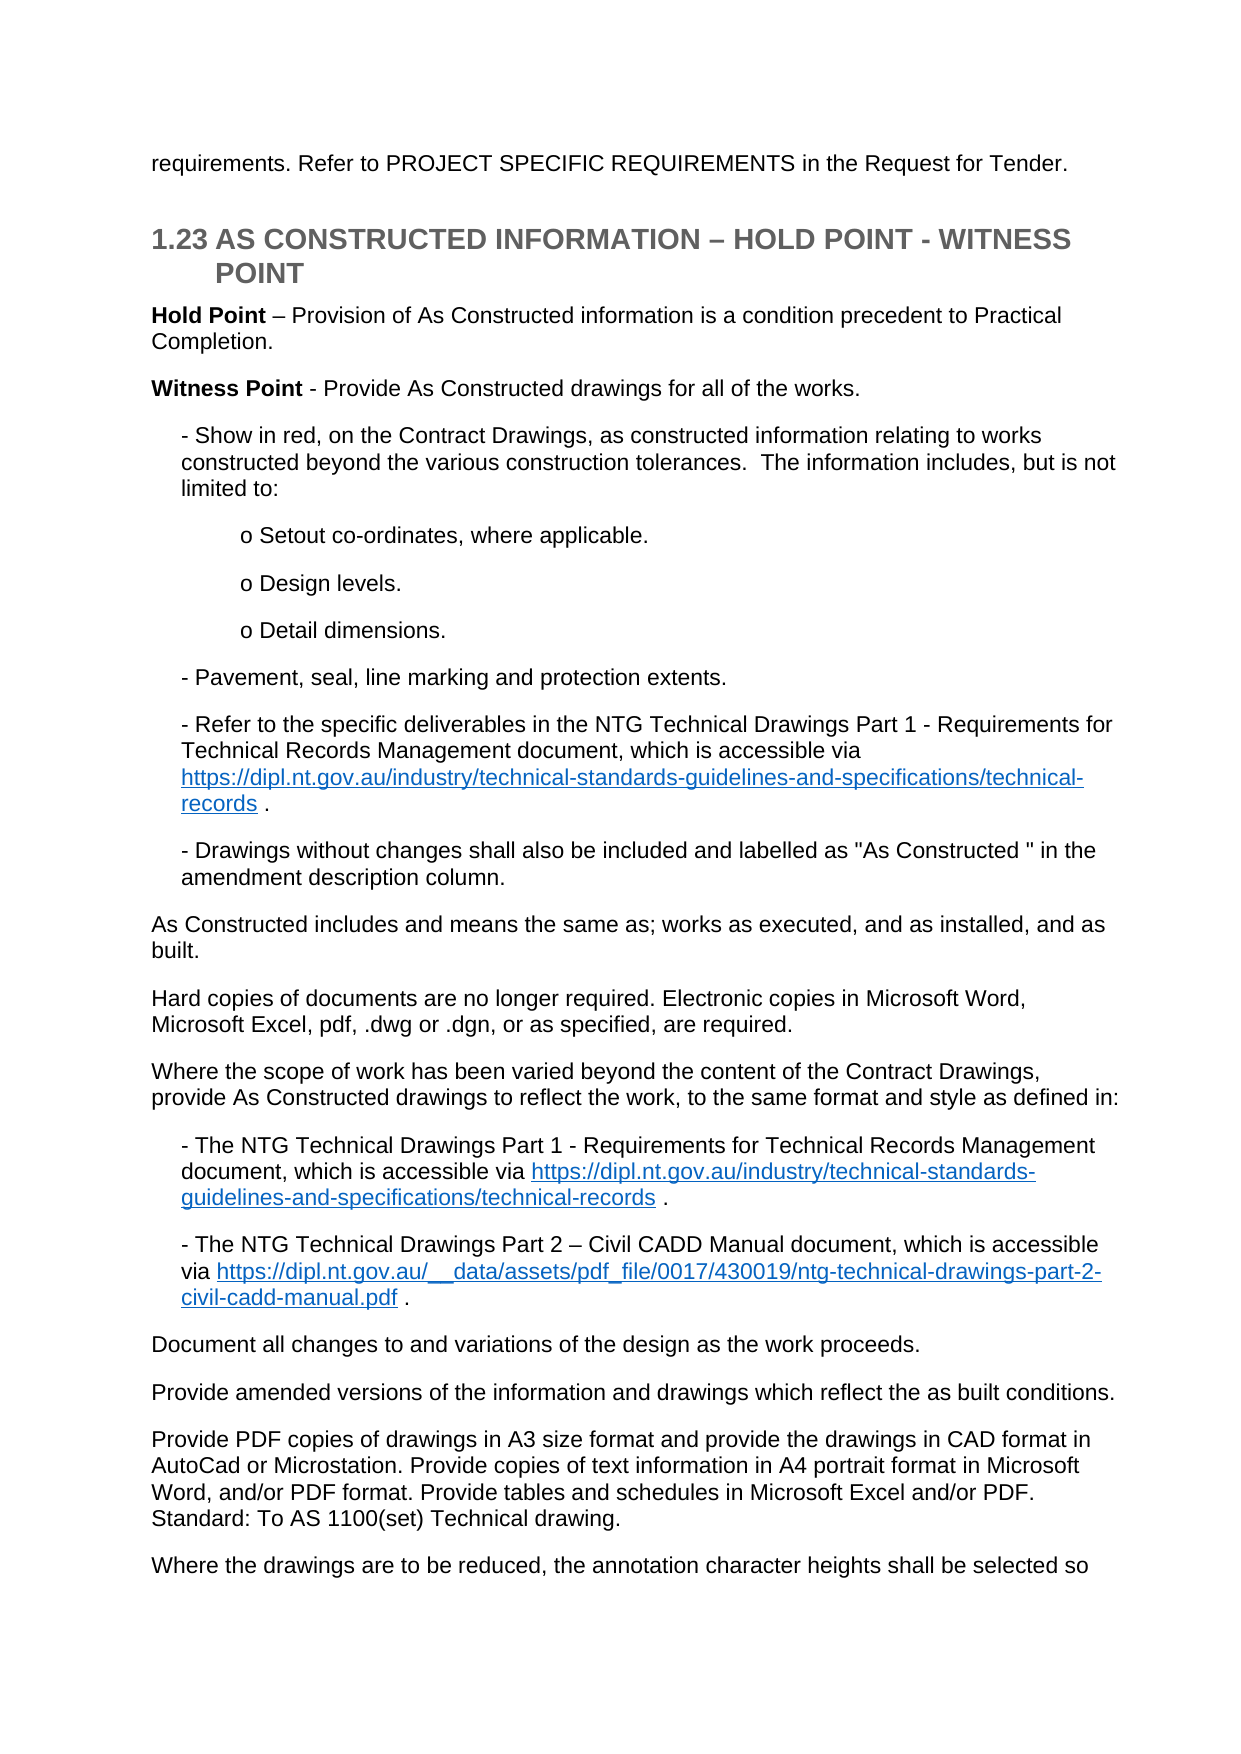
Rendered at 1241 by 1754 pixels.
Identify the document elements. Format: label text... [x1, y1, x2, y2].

text Where the scope of work has been varied beyond the content of the Contract Drawings, provide As Constructed drawings to reflect the work, to the same format and style as defined in: [151, 1058, 1120, 1111]
text - The NTG Technical Drawings Part 2 – Civil CADD Manual document, which is accessible via https://dipl.nt.gov.au/__data/assets/pdf_file/0017/430019/ntg-technical-drawings-part-2-civil-cadd-manual.pdf . [181, 1231, 1120, 1311]
text o Detail dimensions. [240, 617, 1120, 643]
text Provide PDF copies of drawings in A3 size format and provide the drawings in CAD format in AutoCad or Microstation. Provide copies of text information in A4 portrait format in Microsoft Word, and/or PDF format. Provide tables and schedules in Microsoft Excel and/or PDF. Standard: To AS 1100(set) Technical drawing. [151, 1426, 1120, 1531]
text Document all changes to and variations of the design as the work proceeds. [151, 1331, 1120, 1358]
text - Pavement, seal, line marking and protection extents. [181, 664, 1120, 690]
text Witness Point - Provide As Constructed drawings for all of the works. [151, 375, 1120, 402]
text o Design levels. [240, 569, 1120, 596]
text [151, 1552, 1120, 1578]
text - Show in red, on the Contract Drawings, as constructed information relating to works constructed beyond the various construction tolerances. The information includes, but is not limited to: [181, 422, 1120, 502]
text - Refer to the specific deliverables in the NTG Technical Drawings Part 1 - Requirements for Technical Records Management document, which is accessible via https://dipl.nt.gov.au/industry/technical-standards-guidelines-and-specifications/technical-records . [181, 711, 1120, 817]
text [151, 150, 1120, 176]
text Provide amended versions of the information and drawings which reflect the as built conditions. [151, 1378, 1120, 1405]
text o Setout co-ordinates, where applicable. [240, 522, 1120, 549]
text Hold Point – Provision of As Constructed information is a condition precedent to Practical Completion. [151, 302, 1120, 354]
subtitle As Constructed Information – HOLD POINT - WITNESS POINT [151, 222, 1120, 289]
text As Constructed includes and means the same as; works as executed, and as installed, and as built. [151, 911, 1120, 964]
text - Drawings without changes shall also be included and labelled as "As Constructed " in the amendment description column. [181, 837, 1120, 890]
text Hard copies of documents are no longer required. Electronic copies in Microsoft Word, Microsoft Excel, pdf, .dwg or .dgn, or as specified, are required. [151, 984, 1120, 1037]
text - The NTG Technical Drawings Part 1 - Requirements for Technical Records Management document, which is accessible via https://dipl.nt.gov.au/industry/technical-standards-guidelines-and-specifications/technical-records . [181, 1132, 1120, 1211]
